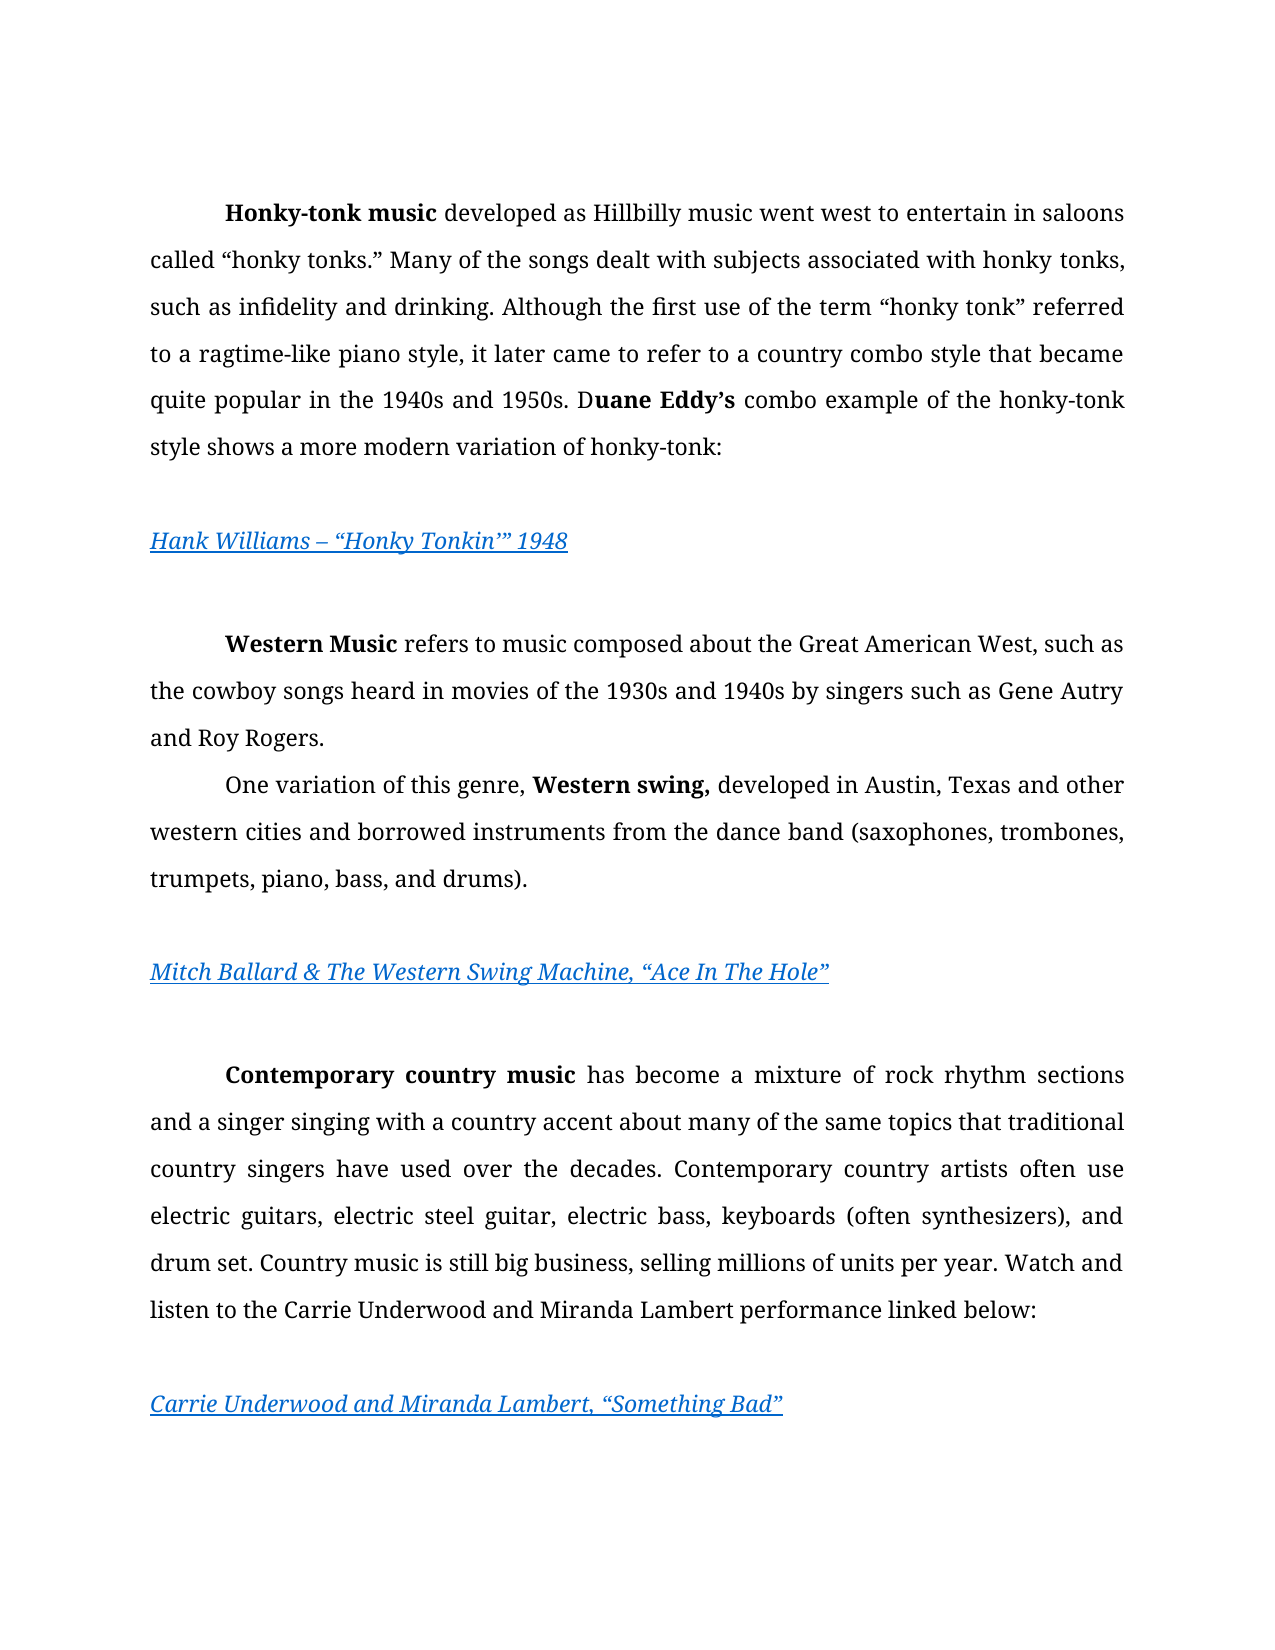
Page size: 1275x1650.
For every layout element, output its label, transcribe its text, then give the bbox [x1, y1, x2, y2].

text Honky-tonk music developed as Hillbilly music went west to entertain in saloons called “honky tonks.” Many of the songs dealt with subjects associated with honky tonks, such as infidelity and drinking. Although the first use of the term “honky tonk” referred to a ragtime-like piano style, it later came to refer to a country combo style that became quite popular in the 1940s and 1950s. Duane Eddy’s combo example of the honky-tonk style shows a more modern variation of honky-tonk: [150, 197, 1125, 462]
subtitle Hank Williams – “Honky Tonkin’” 1948 [150, 525, 1125, 556]
subtitle Mitch Ballard & The Western Swing Machine, “Ace In The Hole” [150, 956, 1125, 987]
subtitle Carrie Underwood and Miranda Lambert, “Something Bad” [150, 1387, 1125, 1419]
text One variation of this genre, Western swing, developed in Austin, Texas and other western cities and borrowed instruments from the dance band (saxophones, trombones, trumpets, piano, bass, and drums). [150, 769, 1125, 894]
text Western Music refers to music composed about the Great American West, such as the cowboy songs heard in movies of the 1930s and 1940s by singers such as Gene Autry and Roy Rogers. [150, 628, 1125, 753]
text Contemporary country music has become a mixture of rock rhythm sections and a singer singing with a country accent about many of the same topics that traditional country singers have used over the decades. Contemporary country artists often use electric guitars, electric steel guitar, electric bass, keyboards (often synthesizers), and drum set. Country music is still big business, selling millions of units per year. Watch and listen to the Carrie Underwood and Miranda Lambert performance linked below: [150, 1059, 1125, 1325]
